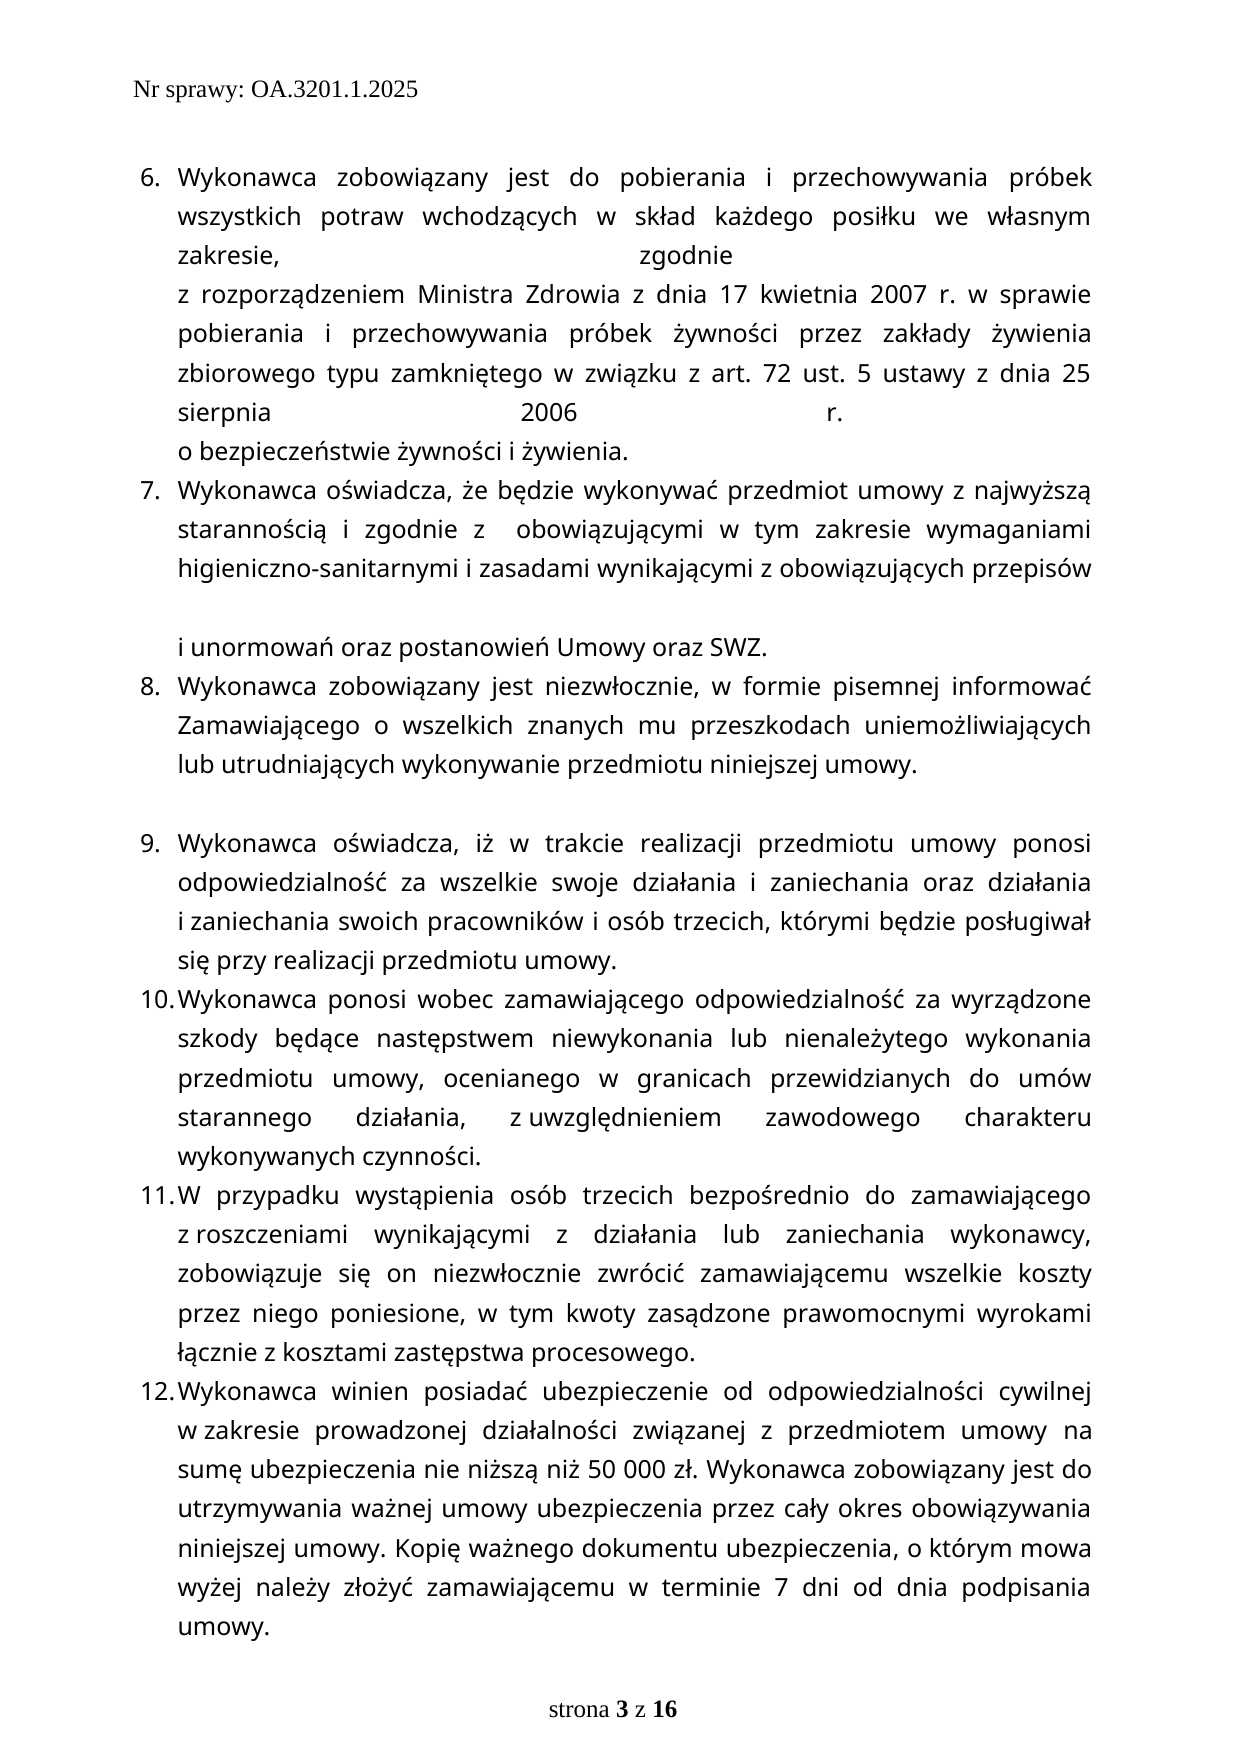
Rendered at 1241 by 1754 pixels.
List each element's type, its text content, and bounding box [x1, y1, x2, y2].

list Wykonawca zobowiązany jest do pobierania i przechowywania próbek wszystkich potraw wchodzących w skład każdego posiłku we własnym zakresie, zgodnie z rozporządzeniem Ministra Zdrowia z dnia 17 kwietnia 2007 r. w sprawie pobierania i przechowywania próbek żywności przez zakłady żywienia zbiorowego typu zamkniętego w związku z art. 72 ust. 5 ustawy z dnia 25 sierpnia 2006 r. o bezpieczeństwie żywności i żywienia. [140, 159, 1092, 468]
list Wykonawca ponosi wobec zamawiającego odpowiedzialność za wyrządzone szkody będące następstwem niewykonania lub nienależytego wykonania przedmiotu umowy, ocenianego w granicach przewidzianych do umów starannego działania, z uwzględnieniem zawodowego charakteru wykonywanych czynności. [140, 982, 1092, 1173]
list Wykonawca oświadcza, że będzie wykonywać przedmiot umowy z najwyższą starannością i zgodnie z obowiązującymi w tym zakresie wymaganiami higieniczno-sanitarnymi i zasadami wynikającymi z obowiązujących przepisów i unormowań oraz postanowień Umowy oraz SWZ. [140, 473, 1092, 663]
list Wykonawca zobowiązany jest niezwłocznie, w formie pisemnej informować Zamawiającego o wszelkich znanych mu przeszkodach uniemożliwiających lub utrudniających wykonywanie przedmiotu niniejszej umowy. [140, 669, 1092, 781]
list Wykonawca oświadcza, iż w trakcie realizacji przedmiotu umowy ponosi odpowiedzialność za wszelkie swoje działania i zaniechania oraz działania i zaniechania swoich pracowników i osób trzecich, którymi będzie posługiwał się przy realizacji przedmiotu umowy. [140, 825, 1092, 977]
list Wykonawca winien posiadać ubezpieczenie od odpowiedzialności cywilnej w zakresie prowadzonej działalności związanej z przedmiotem umowy na sumę ubezpieczenia nie niższą niż 50 000 zł. Wykonawca zobowiązany jest do utrzymywania ważnej umowy ubezpieczenia przez cały okres obowiązywania niniejszej umowy. Kopię ważnego dokumentu ubezpieczenia, o którym mowa wyżej należy złożyć zamawiającemu w terminie 7 dni od dnia podpisania umowy. [140, 1374, 1092, 1643]
list W przypadku wystąpienia osób trzecich bezpośrednio do zamawiającego z roszczeniami wynikającymi z działania lub zaniechania wykonawcy, zobowiązuje się on niezwłocznie zwrócić zamawiającemu wszelkie koszty przez niego poniesione, w tym kwoty zasądzone prawomocnymi wyrokami łącznie z kosztami zastępstwa procesowego. [140, 1178, 1092, 1368]
